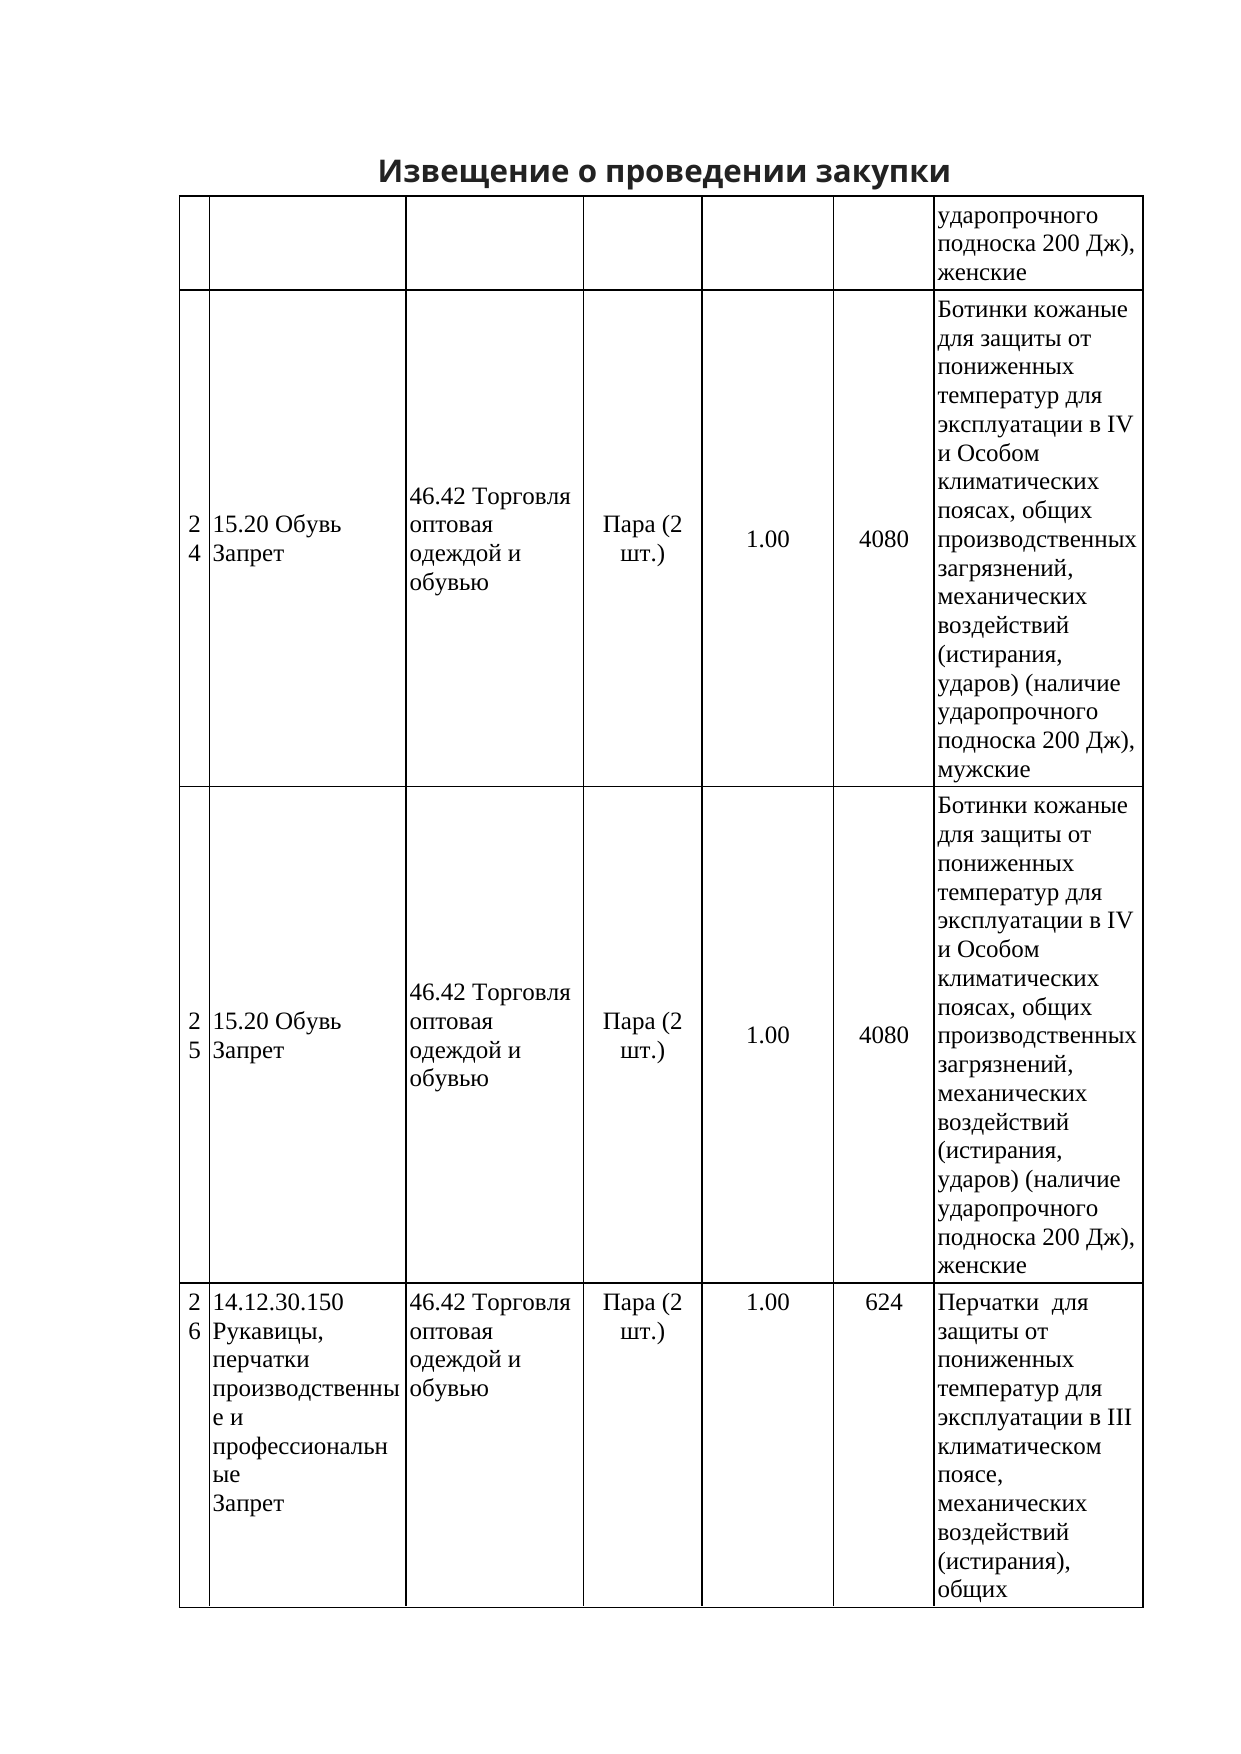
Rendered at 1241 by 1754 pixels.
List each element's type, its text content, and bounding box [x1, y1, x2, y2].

table_header Извещение о проведении закупки [177, 118, 1152, 193]
table_cell [177, 194, 1152, 1609]
